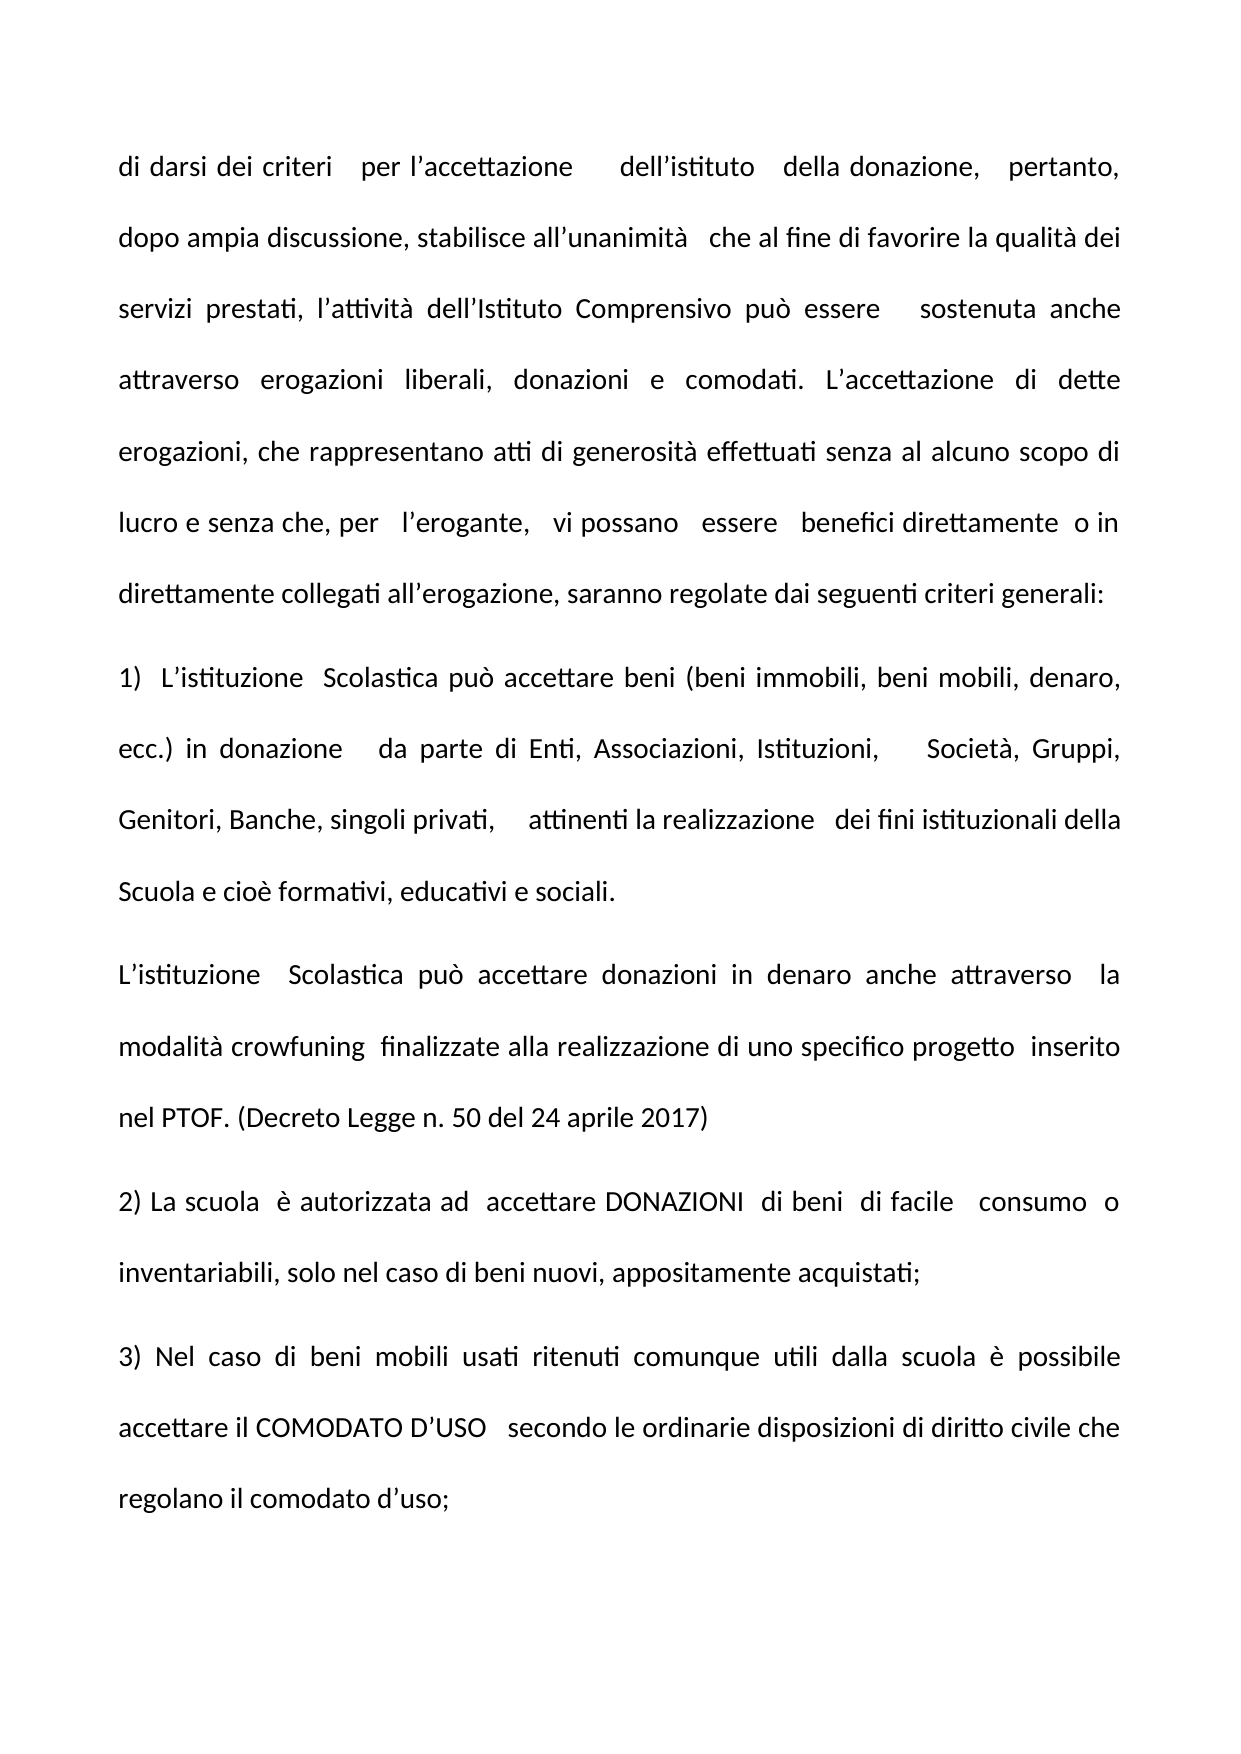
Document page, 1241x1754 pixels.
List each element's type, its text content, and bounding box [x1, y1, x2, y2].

text L’istituzione Scolastica può accettare donazioni in denaro anche attraverso la modalità crowfuning finalizzate alla realizzazione di uno specifico progetto inserito nel PTOF. (Decreto Legge n. 50 del 24 aprile 2017) [118, 956, 1122, 1134]
text 1) L’istituzione Scolastica può accettare beni (beni immobili, beni mobili, denaro, ecc.) in donazione da parte di Enti, Associazioni, Istituzioni, Società, Gruppi, Genitori, Banche, singoli privati, attinenti la realizzazione dei fini istituzionali della Scuola e cioè formativi, educativi e sociali. [118, 659, 1122, 908]
text di darsi dei criteri per l’accettazione dell’istituto della donazione, pertanto, dopo ampia discussione, stabilisce all’unanimità che al fine di favorire la qualità dei servizi prestati, l’attività dell’Istituto Comprensivo può essere sostenuta anche attraverso erogazioni liberali, donazioni e comodati. L’accettazione di dette erogazioni, che rappresentano atti di generosità effettuati senza al alcuno scopo di lucro e senza che, per l’erogante, vi possano essere benefici direttamente o in direttamente collegati all’erogazione, saranno regolate dai seguenti criteri generali: [118, 148, 1122, 611]
text 2) La scuola è autorizzata ad accettare DONAZIONI di beni di facile consumo o inventariabili, solo nel caso di beni nuovi, appositamente acquistati; [118, 1183, 1122, 1289]
text 3) Nel caso di beni mobili usati ritenuti comunque utili dalla scuola è possibile accettare il COMODATO D’USO secondo le ordinarie disposizioni di diritto civile che regolano il comodato d’uso; [118, 1338, 1122, 1516]
